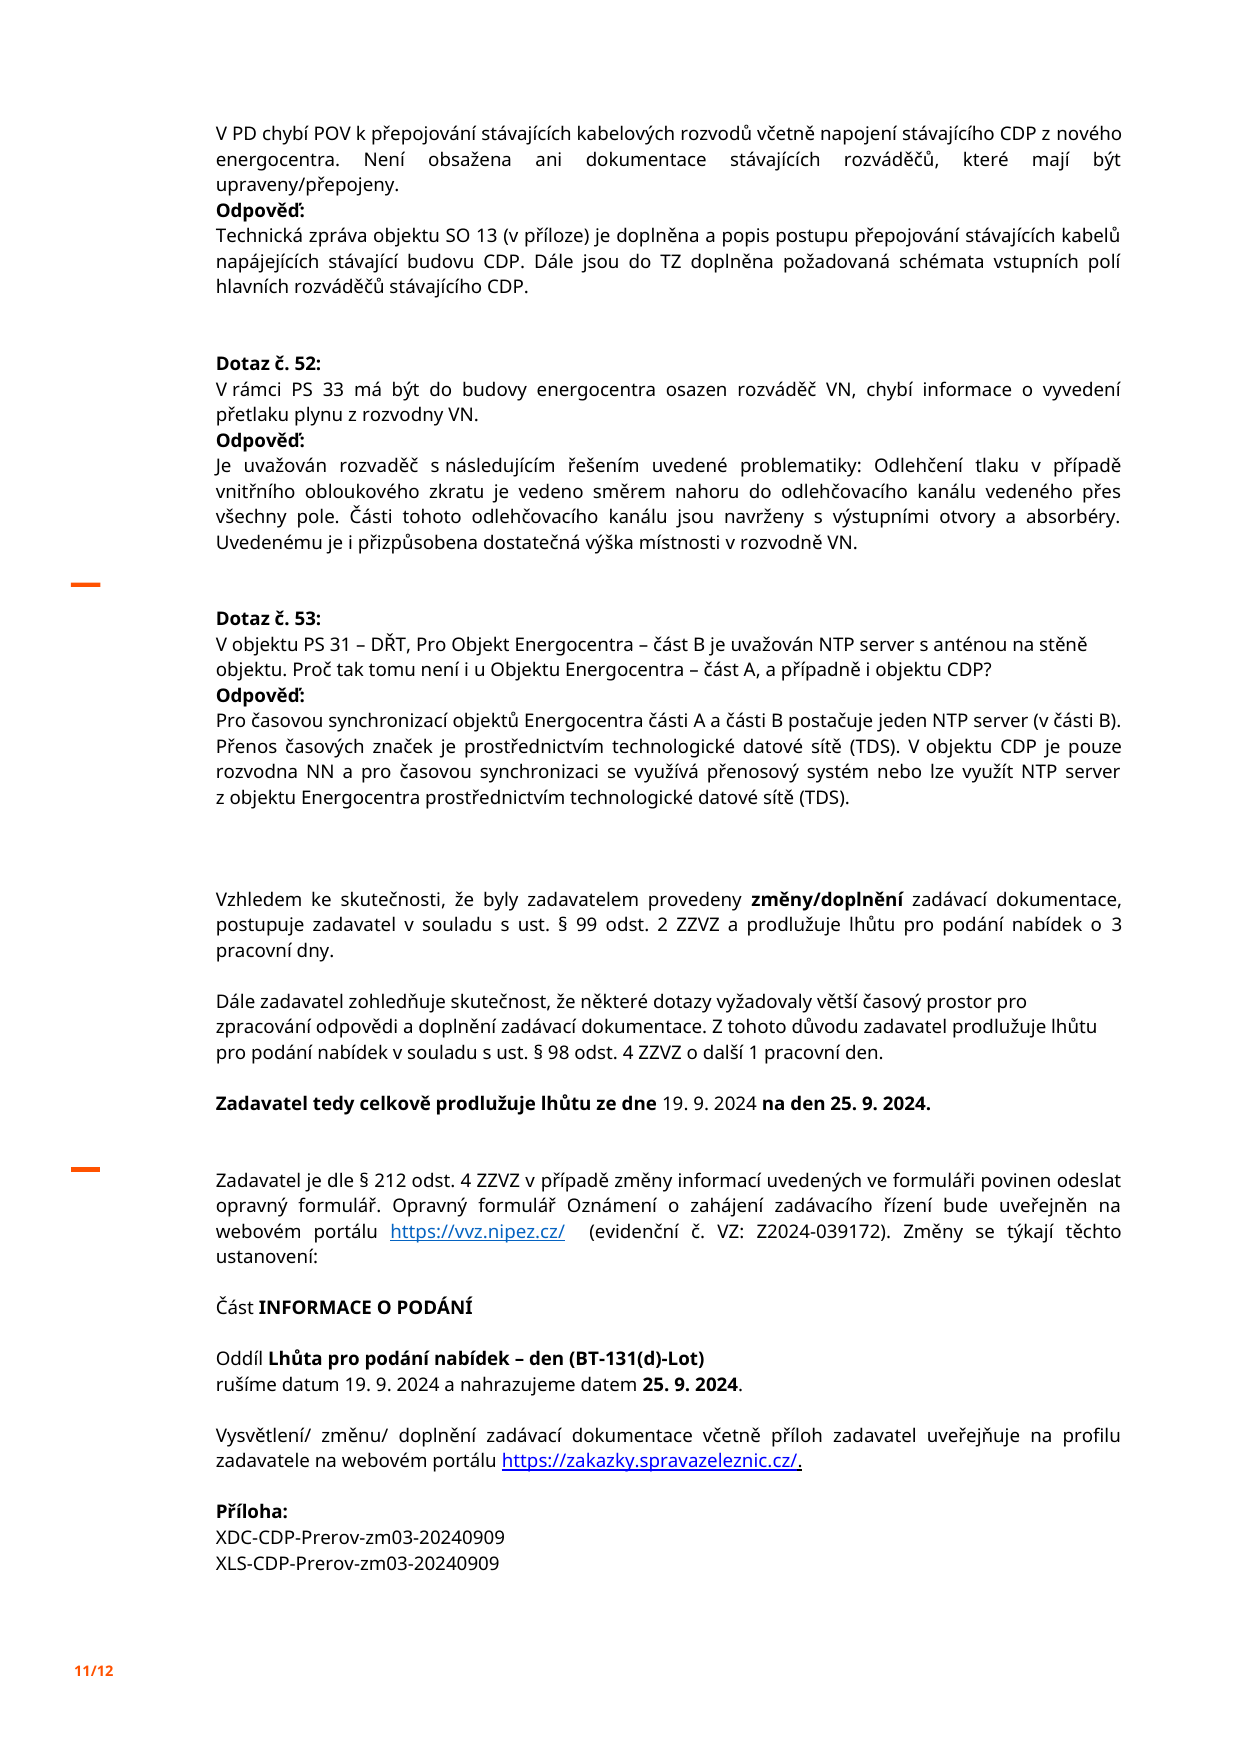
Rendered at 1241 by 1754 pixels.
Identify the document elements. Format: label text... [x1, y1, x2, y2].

text V rámci PS 33 má být do budovy energocentra osazen rozváděč VN, chybí informace o vyvedení přetlaku plynu z rozvodny VN. [216, 376, 1122, 427]
text Dotaz č. 52: [216, 350, 1122, 376]
text Vysvětlení/ změnu/ doplnění zadávací dokumentace včetně příloh zadavatel uveřejňuje na profilu zadavatele na webovém portálu https://zakazky.spravazeleznic.cz/. [216, 1422, 1122, 1473]
text Oddíl Lhůta pro podání nabídek – den (BT-131(d)-Lot) [216, 1346, 1122, 1371]
text Odpověď: [216, 427, 1122, 452]
text V PD chybí POV k přepojování stávajících kabelových rozvodů včetně napojení stávajícího CDP z nového energocentra. Není obsažena ani dokumentace stávajících rozváděčů, které mají být upraveny/přepojeny. [216, 121, 1122, 197]
text Vzhledem ke skutečnosti, že byly zadavatelem provedeny změny/doplnění zadávací dokumentace, postupuje zadavatel v souladu s ust. § 99 odst. 2 ZZVZ a prodlužuje lhůtu pro podání nabídek o 3 pracovní dny. [216, 886, 1122, 963]
text Je uvažován rozvaděč s následujícím řešením uvedené problematiky: Odlehčení tlaku v případě vnitřního obloukového zkratu je vedeno směrem nahoru do odlehčovacího kanálu vedeného přes všechny pole. Části tohoto odlehčovacího kanálu jsou navrženy s výstupními otvory a absorbéry. Uvedenému je i přizpůsobena dostatečná výška místnosti v rozvodně VN. [216, 452, 1122, 554]
text Část INFORMACE O PODÁNÍ [216, 1294, 1122, 1320]
text Odpověď: [216, 682, 1122, 708]
text Odpověď: [216, 197, 1122, 223]
text Pro časovou synchronizací objektů Energocentra části A a části B postačuje jeden NTP server (v části B). Přenos časových značek je prostřednictvím technologické datové sítě (TDS). V objektu CDP je pouze rozvodna NN a pro časovou synchronizaci se využívá přenosový systém nebo lze využít NTP server z objektu Energocentra prostřednictvím technologické datové sítě (TDS). [216, 708, 1122, 810]
text rušíme datum 19. 9. 2024 a nahrazujeme datem 25. 9. 2024. [216, 1371, 1122, 1397]
text Zadavatel tedy celkově prodlužuje lhůtu ze dne 19. 9. 2024 na den 25. 9. 2024. [216, 1090, 1122, 1116]
text Dotaz č. 53: [216, 606, 1122, 631]
text Zadavatel je dle § 212 odst. 4 ZZVZ v případě změny informací uvedených ve formuláři povinen odeslat opravný formulář. Opravný formulář Oznámení o zahájení zadávacího řízení bude uveřejněn na webovém portálu https://vvz.nipez.cz/ (evidenční č. VZ: Z2024-039172). Změny se týkají těchto ustanovení: [216, 1167, 1122, 1269]
text XDC-CDP-Prerov-zm03-20240909 [216, 1524, 1122, 1550]
text Technická zpráva objektu SO 13 (v příloze) je doplněna a popis postupu přepojování stávajících kabelů napájejících stávající budovu CDP. Dále jsou do TZ doplněna požadovaná schémata vstupních polí hlavních rozváděčů stávajícího CDP. [216, 223, 1122, 299]
text V objektu PS 31 – DŘT, Pro Objekt Energocentra – část B je uvažován NTP server s anténou na stěně objektu. Proč tak tomu není i u Objektu Energocentra – část A, a případně i objektu CDP? [216, 631, 1122, 682]
text XLS-CDP-Prerov-zm03-20240909 [216, 1550, 1122, 1575]
text Dále zadavatel zohledňuje skutečnost, že některé dotazy vyžadovaly větší časový prostor pro zpracování odpovědi a doplnění zadávací dokumentace. Z tohoto důvodu zadavatel prodlužuje lhůtu pro podání nabídek v souladu s ust. § 98 odst. 4 ZZVZ o další 1 pracovní den. [216, 988, 1122, 1065]
text Příloha: [216, 1499, 1122, 1524]
